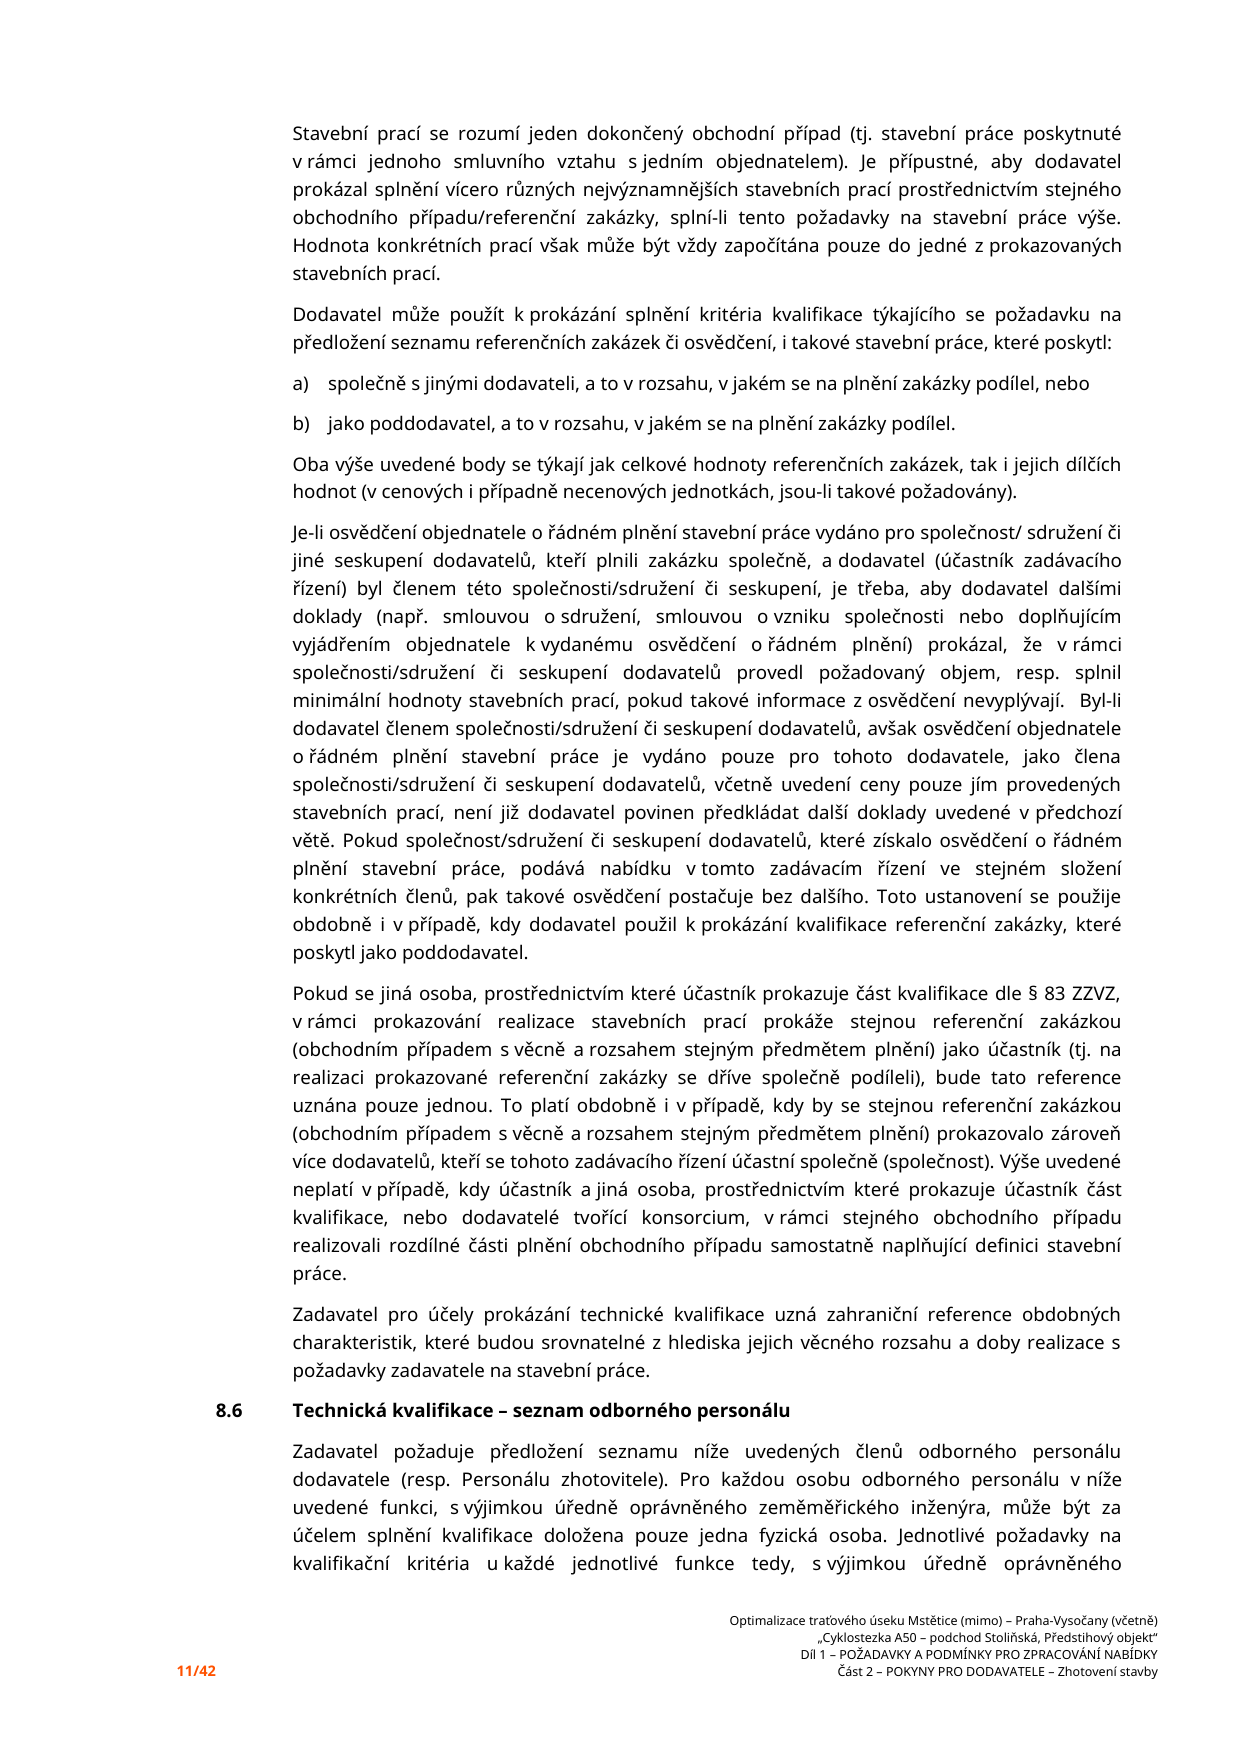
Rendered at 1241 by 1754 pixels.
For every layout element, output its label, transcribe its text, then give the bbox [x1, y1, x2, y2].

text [292, 1438, 1122, 1576]
text Dodavatel může použít k prokázání splnění kritéria kvalifikace týkajícího se požadavku na předložení seznamu referenčních zakázek či osvědčení, i takové stavební práce, které poskytl: [292, 301, 1122, 355]
list společně s jinými dodavateli, a to v rozsahu, v jakém se na plnění zakázky podílel, nebo [292, 370, 1122, 395]
text Oba výše uvedené body se týkají jak celkové hodnoty referenčních zakázek, tak i jejich dílčích hodnot (v cenových i případně necenových jednotkách, jsou-li takové požadovány). [292, 451, 1122, 504]
text Zadavatel pro účely prokázání technické kvalifikace uzná zahraniční reference obdobných charakteristik, které budou srovnatelné z hlediska jejich věcného rozsahu a doby realizace s požadavky zadavatele na stavební práce. [292, 1301, 1122, 1382]
text Pokud se jiná osoba, prostřednictvím které účastník prokazuje část kvalifikace dle § 83 ZZVZ, v rámci prokazování realizace stavebních prací prokáže stejnou referenční zakázkou (obchodním případem s věcně a rozsahem stejným předmětem plnění) jako účastník (tj. na realizaci prokazované referenční zakázky se dříve společně podíleli), bude tato reference uznána pouze jednou. To platí obdobně i v případě, kdy by se stejnou referenční zakázkou (obchodním případem s věcně a rozsahem stejným předmětem plnění) prokazovalo zároveň více dodavatelů, kteří se tohoto zadávacího řízení účastní společně (společnost). Výše uvedené neplatí v případě, kdy účastník a jiná osoba, prostřednictvím které prokazuje účastník část kvalifikace, nebo dodavatelé tvořící konsorcium, v rámci stejného obchodního případu realizovali rozdílné části plnění obchodního případu samostatně naplňující definici stavební práce. [292, 980, 1122, 1286]
text Technická kvalifikace – seznam odborného personálu [216, 1397, 1122, 1423]
text Je-li osvědčení objednatele o řádném plnění stavební práce vydáno pro společnost/ sdružení či jiné seskupení dodavatelů, kteří plnili zakázku společně, a dodavatel (účastník zadávacího řízení) byl členem této společnosti/sdružení či seskupení, je třeba, aby dodavatel dalšími doklady (např. smlouvou o sdružení, smlouvou o vzniku společnosti nebo doplňujícím vyjádřením objednatele k vydanému osvědčení o řádném plnění) prokázal, že v rámci společnosti/sdružení či seskupení dodavatelů provedl požadovaný objem, resp. splnil minimální hodnoty stavebních prací, pokud takové informace z osvědčení nevyplývají. Byl-li dodavatel členem společnosti/sdružení či seskupení dodavatelů, avšak osvědčení objednatele o řádném plnění stavební práce je vydáno pouze pro tohoto dodavatele, jako člena společnosti/sdružení či seskupení dodavatelů, včetně uvedení ceny pouze jím provedených stavebních prací, není již dodavatel povinen předkládat další doklady uvedené v předchozí větě. Pokud společnost/sdružení či seskupení dodavatelů, které získalo osvědčení o řádném plnění stavební práce, podává nabídku v tomto zadávacím řízení ve stejném složení konkrétních členů, pak takové osvědčení postačuje bez dalšího. Toto ustanovení se použije obdobně i v případě, kdy dodavatel použil k prokázání kvalifikace referenční zakázky, které poskytl jako poddodavatel. [292, 519, 1122, 965]
text Stavební prací se rozumí jeden dokončený obchodní případ (tj. stavební práce poskytnuté v rámci jednoho smluvního vztahu s jedním objednatelem). Je přípustné, aby dodavatel prokázal splnění vícero různých nejvýznamnějších stavebních prací prostřednictvím stejného obchodního případu/referenční zakázky, splní-li tento požadavky na stavební práce výše. Hodnota konkrétních prací však může být vždy započítána pouze do jedné z prokazovaných stavebních prací. [292, 121, 1122, 286]
text jako poddodavatel, a to v rozsahu, v jakém se na plnění zakázky podílel. [292, 410, 1122, 436]
